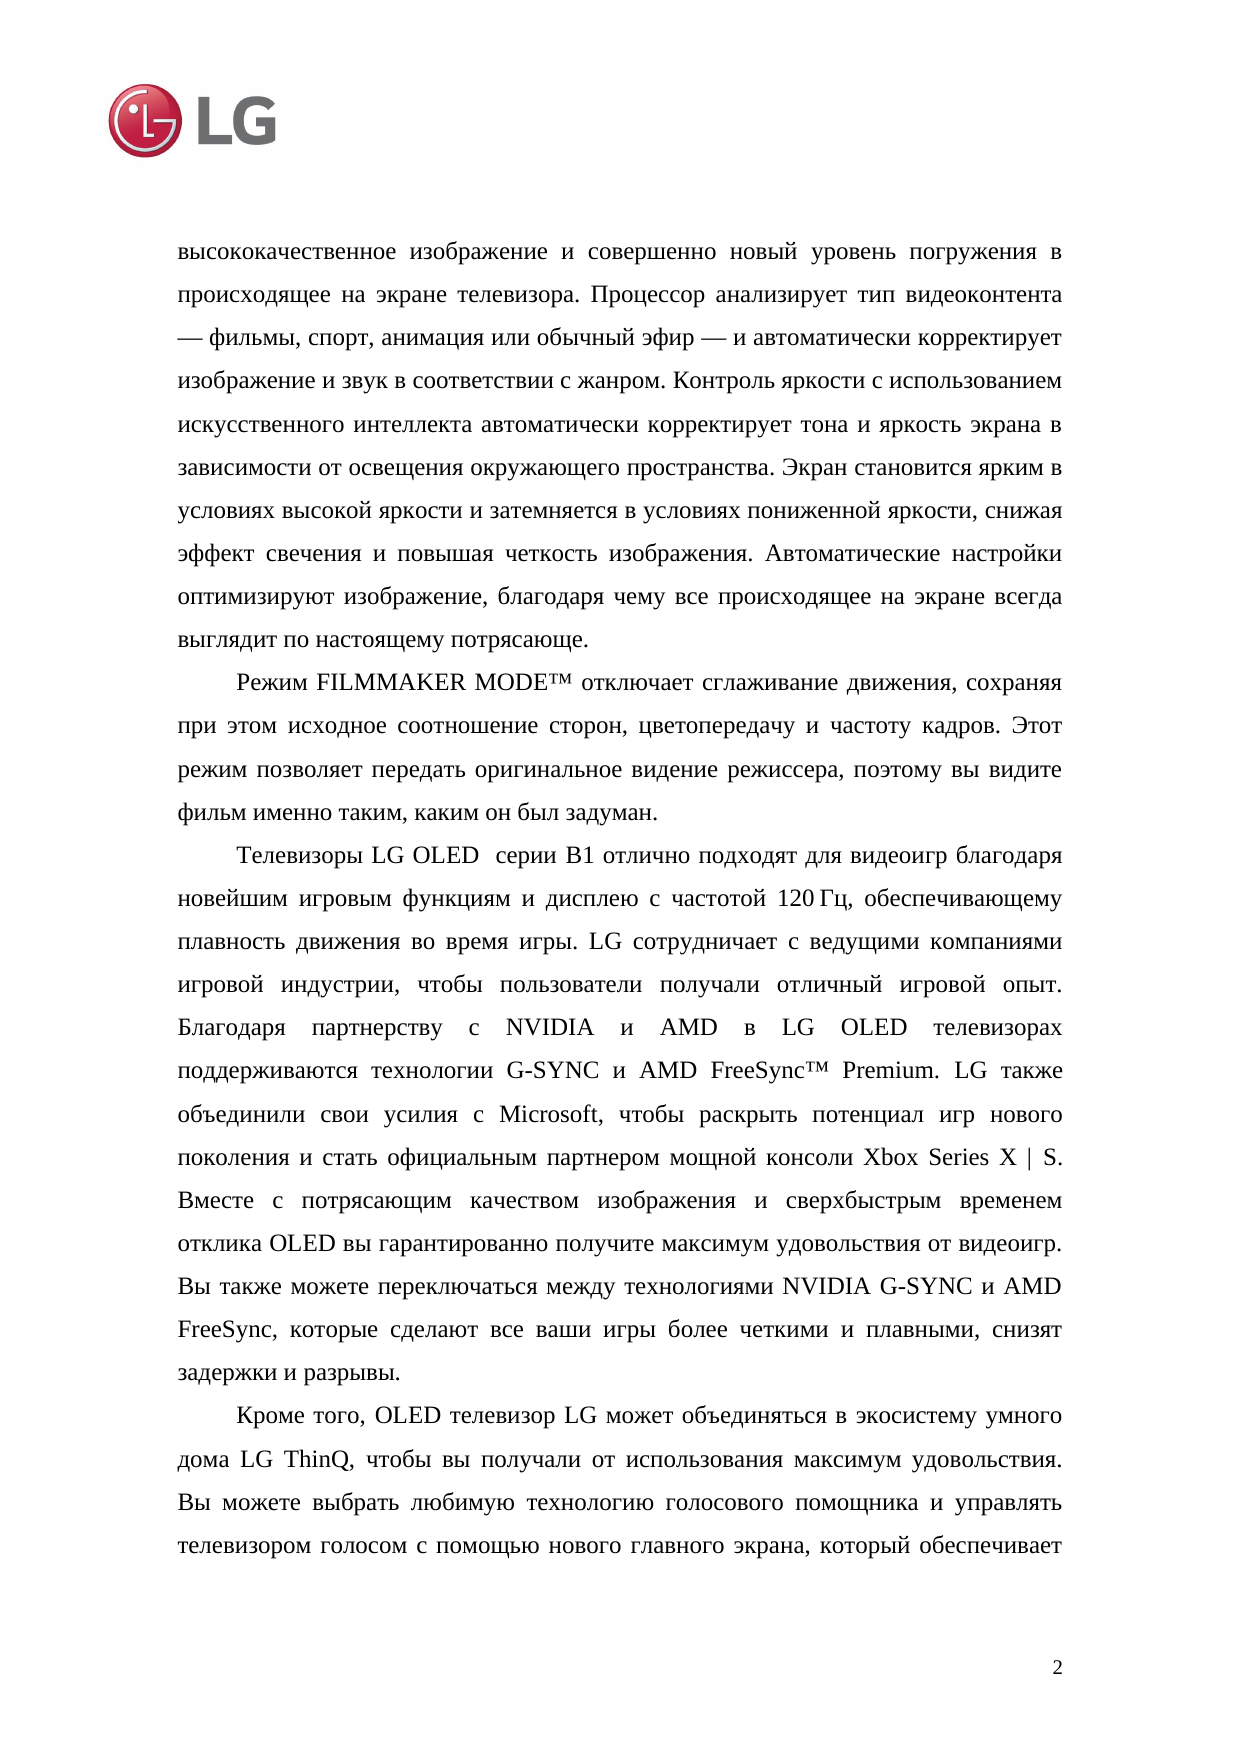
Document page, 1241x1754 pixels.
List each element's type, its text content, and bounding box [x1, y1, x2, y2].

picture [98, 73, 291, 168]
text Телевизоры LG OLED серии B1 отлично подходят для видеоигр благодаря новейшим игровым функциям и дисплею с частотой 120 Гц, обеспечивающему плавность движения во время игры. LG сотрудничает с ведущими компаниями игровой индустрии, чтобы пользователи получали отличный игровой опыт. Благодаря партнерству с NVIDIA и AMD в LG OLED телевизорах поддерживаются технологии G-SYNC и AMD FreeSync™ Premium. LG также объединили свои усилия с Microsoft, чтобы раскрыть потенциал игр нового поколения и стать официальным партнером мощной консоли Xbox Series X | S. Вместе с потрясающим качеством изображения и сверхбыстрым временем отклика OLED вы гарантированно получите максимум удовольствия от видеоигр. Вы также можете переключаться между технологиями NVIDIA G-SYNC и AMD FreeSync, которые сделают все ваши игры более четкими и плавными, снизят задержки и разрывы. [177, 840, 1063, 1386]
text Режим FILMMAKER MODE™ отключает сглаживание движения, сохраняя при этом исходное соотношение сторон, цветопередачу и частоту кадров. Этот режим позволяет передать оригинальное видение режиссера, поэтому вы видите фильм именно таким, каким он был задуман. [177, 667, 1063, 826]
